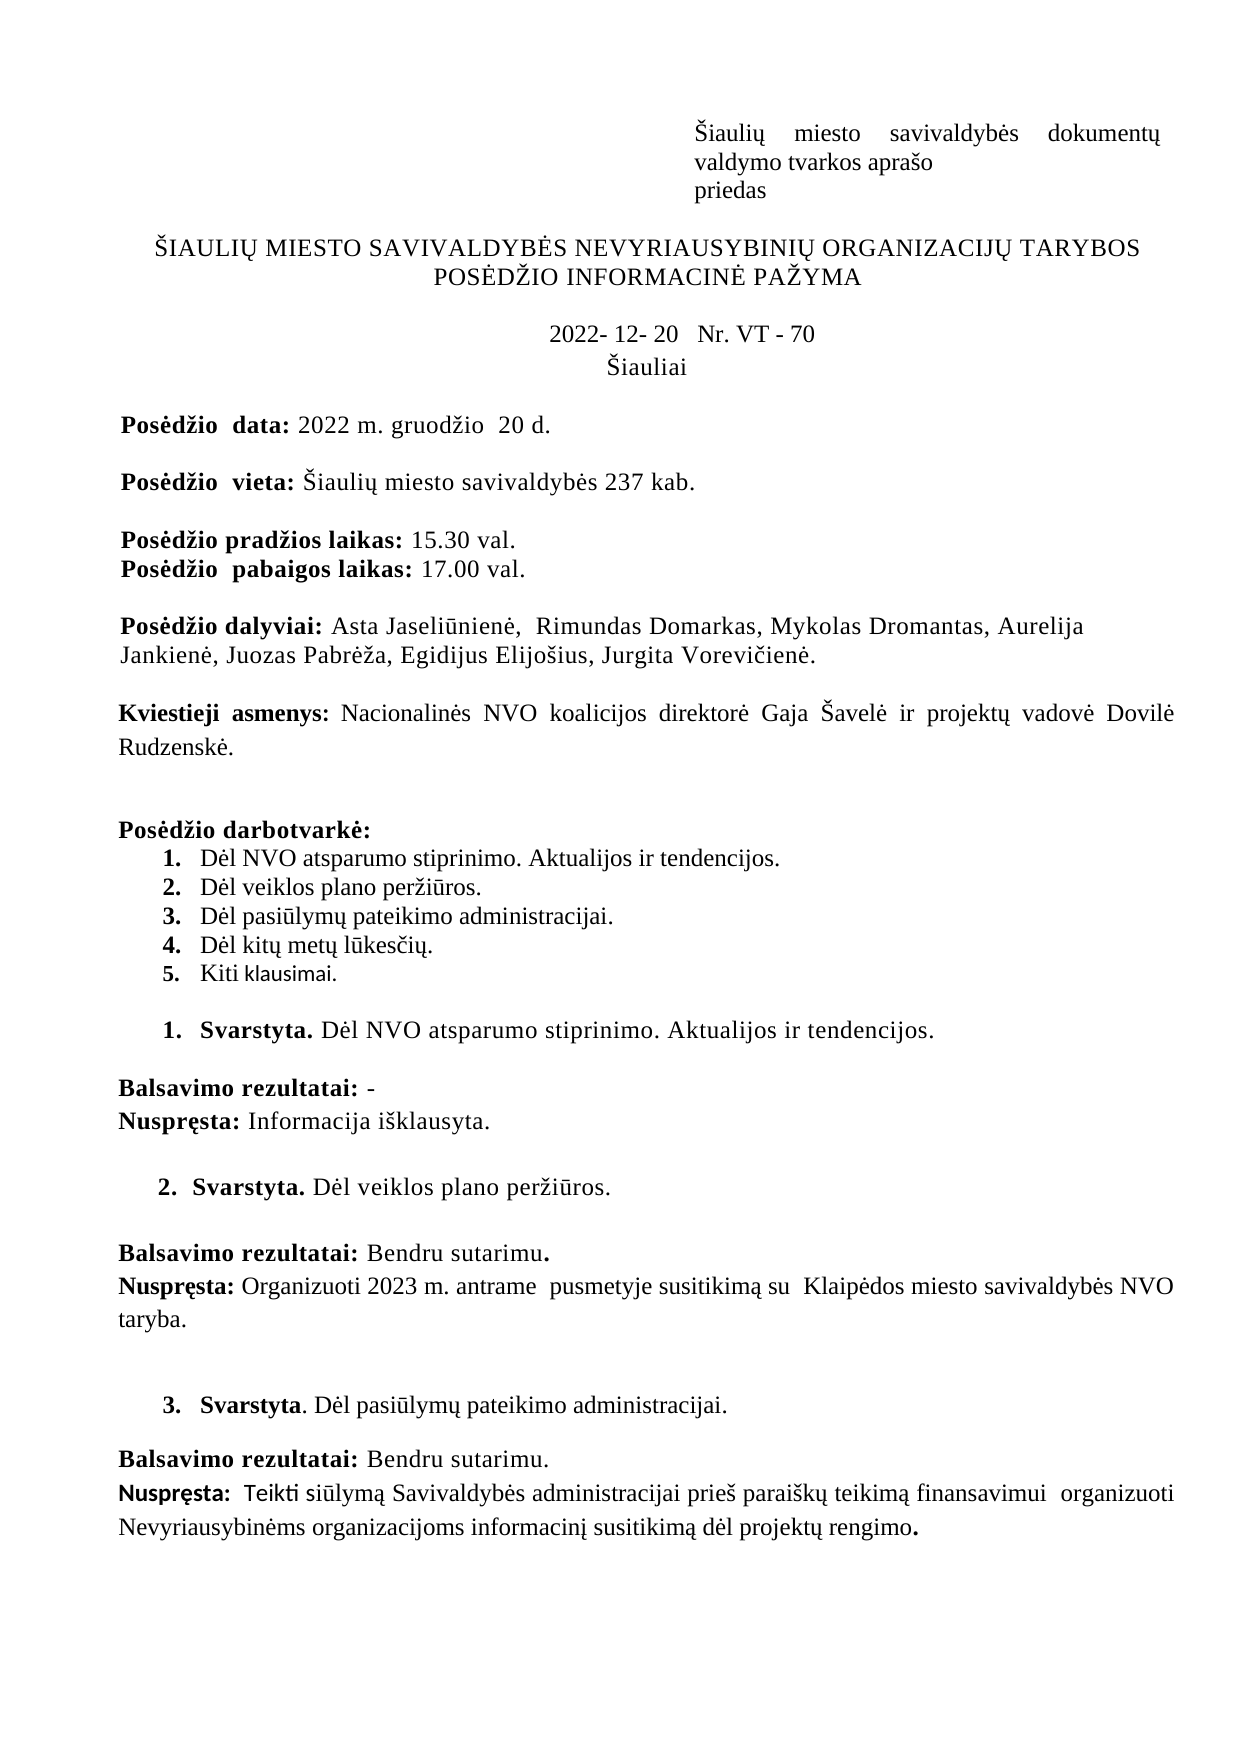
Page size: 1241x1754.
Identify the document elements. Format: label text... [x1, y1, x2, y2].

list Kiti klausimai. [162, 958, 1175, 988]
list Dėl veiklos plano peržiūros. [162, 872, 1175, 901]
text Nuspręsta: Teikti siūlymą Savivaldybės administracijai prieš paraiškų teikimą finansavimui organizuoti Nevyriausybinėms organizacijoms informacinį susitikimą dėl projektų rengimo. [118, 1477, 1175, 1541]
text Nuspręsta: Informacija išklausyta. [118, 1106, 1175, 1135]
text Posėdžio vieta: Šiaulių miesto savivaldybės 237 kab. [121, 467, 1175, 496]
text Šiauliai [118, 352, 1175, 381]
text Balsavimo rezultatai: - [118, 1073, 1175, 1102]
subtitle Nuspręsta: Organizuoti 2023 m. antrame pusmetyje susitikimą su Klaipėdos miesto savivaldybės NVO taryba. [118, 1271, 1175, 1333]
text ŠIAULIŲ MIESTO SAVIVALDYBĖS NEVYRIAUSYBINIŲ ORGANIZACIJŲ TARYBOS POSĖDŽIO INFORMACINĖ PAŽYMA [566, 233, 1175, 291]
list Dėl kitų metų lūkesčių. [162, 930, 1175, 958]
list Svarstyta. Dėl NVO atsparumo stiprinimo. Aktualijos ir tendencijos. [162, 1016, 1181, 1044]
text Posėdžio pabaigos laikas: 17.00 val. [121, 554, 1175, 582]
list Svarstyta. Dėl veiklos plano peržiūros. [120, 1172, 1175, 1201]
text Posėdžio dalyviai: Asta Jaseliūnienė, Rimundas Domarkas, Mykolas Dromantas, Aurelija Jankienė, Juozas Pabrėža, Egidijus Elijošius, Jurgita Vorevičienė. [120, 611, 1175, 669]
list Svarstyta. Dėl pasiūlymų pateikimo administracijai. [162, 1390, 1175, 1419]
subtitle Šiaulių miesto savivaldybės dokumentų valdymo tvarkos aprašo [694, 118, 1161, 176]
text Balsavimo rezultatai: Bendru sutarimu. [118, 1238, 1175, 1267]
subtitle priedas [694, 176, 1161, 204]
text Kviestieji asmenys: Nacionalinės NVO koalicijos direktorė Gaja Šavelė ir projektų vadovė Dovilė Rudzenskė. [118, 697, 1175, 761]
text Posėdžio pradžios laikas: 15.30 val. [121, 525, 1175, 554]
text Balsavimo rezultatai: Bendru sutarimu. [118, 1444, 1175, 1473]
text ŠIAULIŲ MIESTO SAVIVALDYBĖS NEVYRIAUSYBINIŲ ORGANIZACIJŲ TARYBOS POSĖDŽIO INFORMACINĖ PAŽYMA [120, 233, 433, 291]
list Dėl pasiūlymų pateikimo administracijai. [162, 901, 1175, 930]
text Posėdžio darbotvarkė: [118, 815, 777, 843]
list Dėl NVO atsparumo stiprinimo. Aktualijos ir tendencijos. [162, 843, 1175, 872]
text 2022- 12- 20 Nr. VT - 70 [118, 319, 1175, 348]
text Posėdžio data: 2022 m. gruodžio 20 d. [121, 410, 1175, 439]
